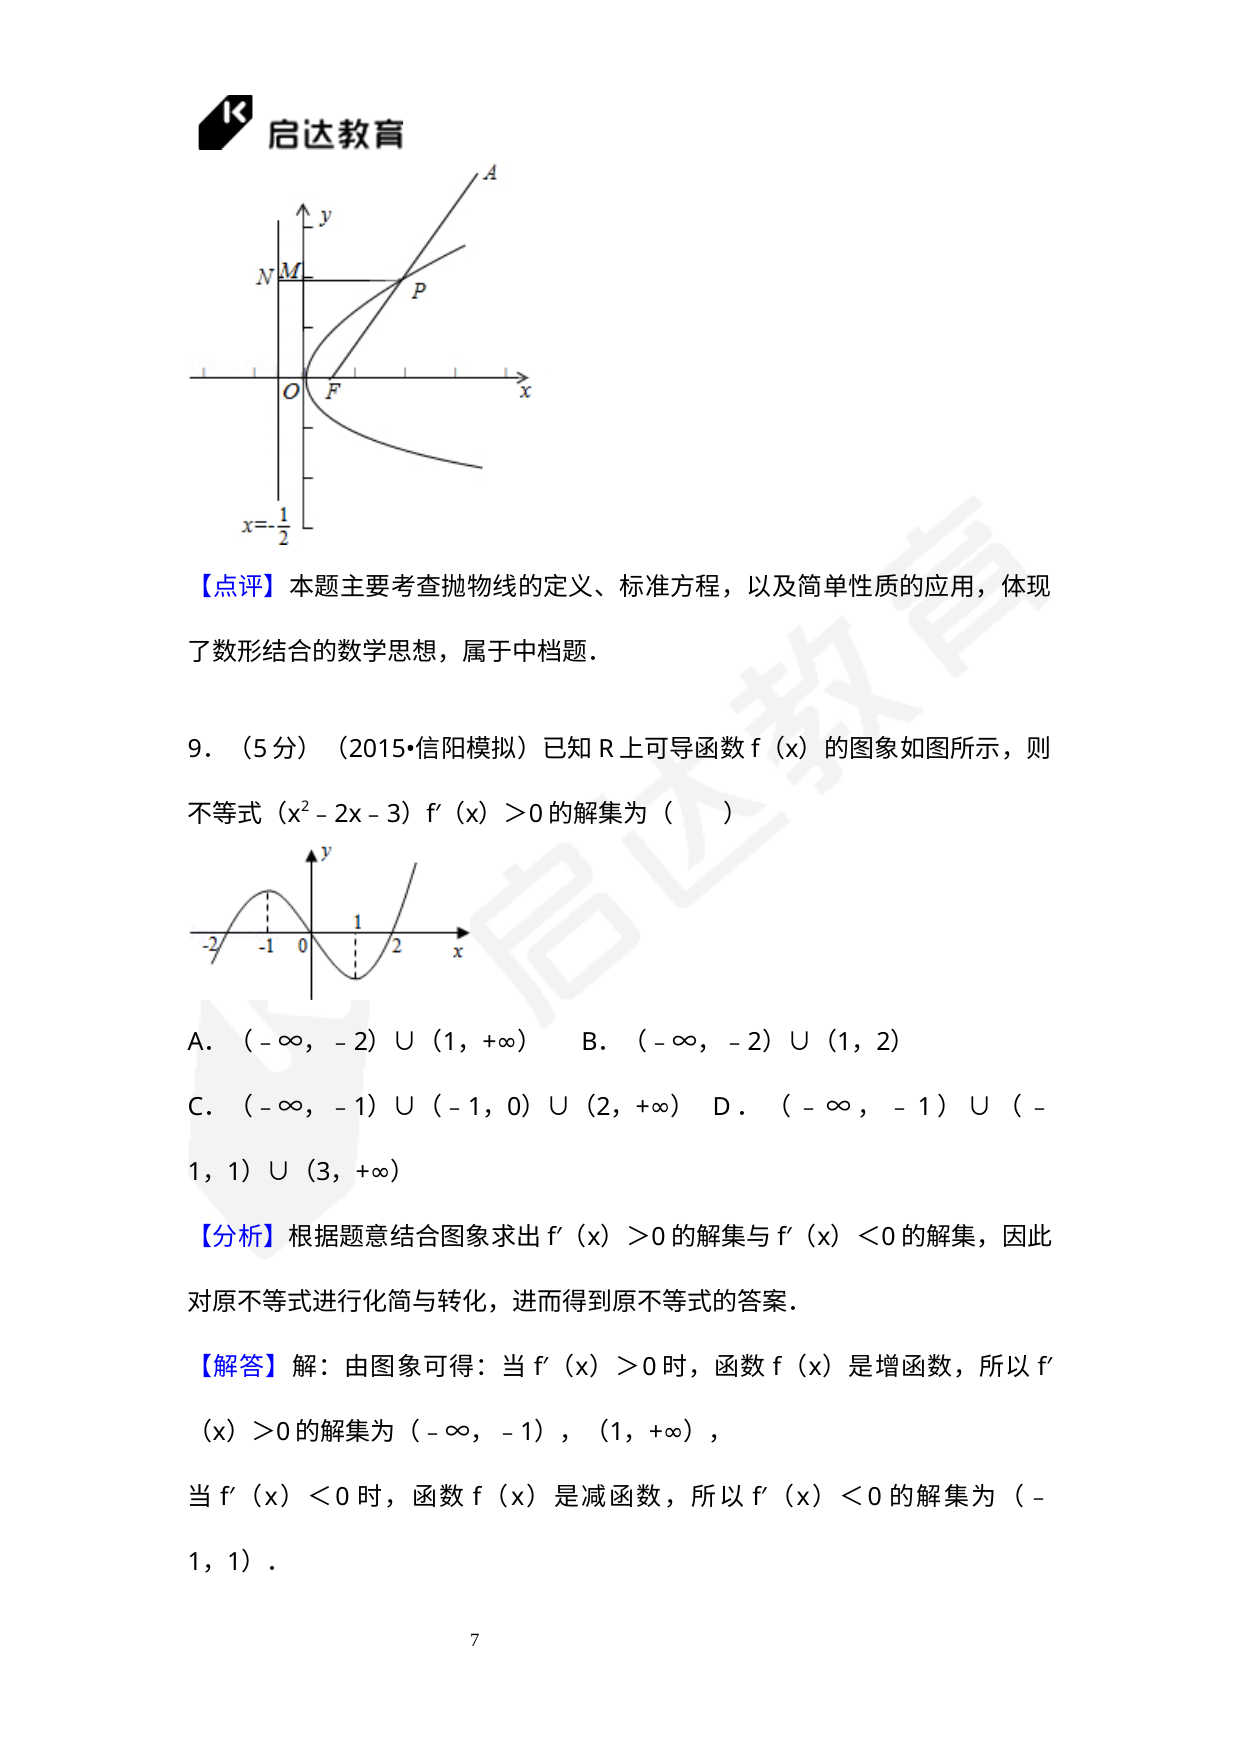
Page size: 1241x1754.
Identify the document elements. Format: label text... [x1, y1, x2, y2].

picture [187, 162, 547, 545]
picture [198, 95, 404, 150]
text 【分析】根据题意结合图象求出f′（x）＞0的解集与f′（x）＜0的解集，因此对原不等式进行化简与转化，进而得到原不等式的答案． [187, 1202, 1053, 1332]
text A．（﹣∞，﹣2）∪（1，+∞） B．（﹣∞，﹣2）∪（1，2） [187, 1007, 1053, 1072]
text 【解答】解：由图象可得：当f′（x）＞0时，函数f（x）是增函数，所以f′（x）＞0的解集为（﹣∞，﹣1），（1，+∞）， [187, 1332, 1053, 1462]
text 【点评】本题主要考查抛物线的定义、标准方程，以及简单性质的应用，体现了数形结合的数学思想，属于中档题． [187, 552, 1053, 682]
text C．（﹣∞，﹣1）∪（﹣1，0）∪（2，+∞） D．（﹣∞，﹣1）∪（﹣1，1）∪（3，+∞） [187, 1072, 1053, 1202]
text 9．（5分）（2015•信阳模拟）已知R上可导函数f（x）的图象如图所示，则不等式（x2﹣2x﹣3）f′（x）＞0的解集为（ ） [187, 714, 1053, 844]
picture [187, 844, 471, 1000]
text 当f′（x）＜0时，函数f（x）是减函数，所以f′（x）＜0的解集为（﹣1，1）． [187, 1462, 1053, 1592]
